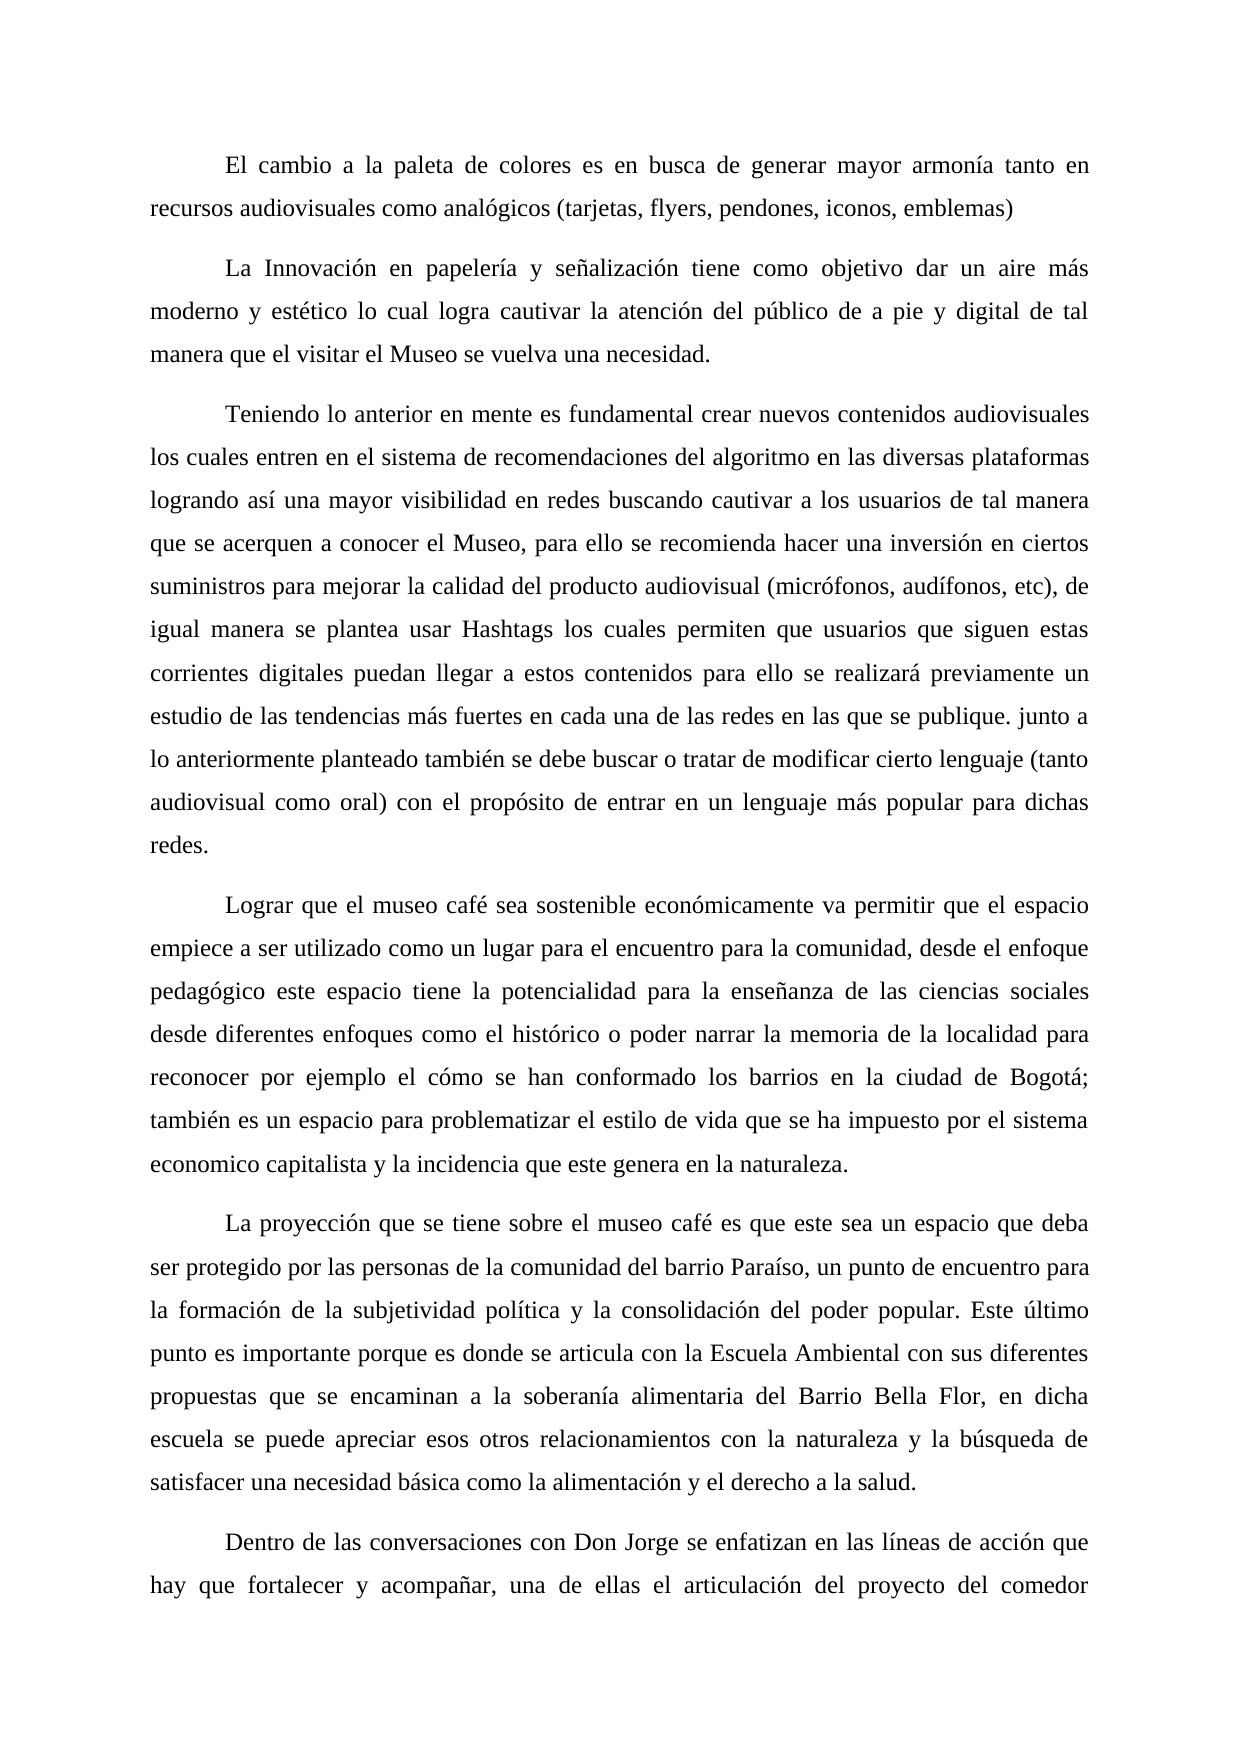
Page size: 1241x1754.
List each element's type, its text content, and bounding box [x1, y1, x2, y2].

text La proyección que se tiene sobre el museo café es que este sea un espacio que deba ser protegido por las personas de la comunidad del barrio Paraíso, un punto de encuentro para la formación de la subjetividad política y la consolidación del poder popular. Este último punto es importante porque es donde se articula con la Escuela Ambiental con sus diferentes propuestas que se encaminan a la soberanía alimentaria del Barrio Bella Flor, en dicha escuela se puede apreciar esos otros relacionamientos con la naturaleza y la búsqueda de satisfacer una necesidad básica como la alimentación y el derecho a la salud. [150, 1208, 1090, 1496]
text La Innovación en papelería y señalización tiene como objetivo dar un aire más moderno y estético lo cual logra cautivar la atención del público de a pie y digital de tal manera que el visitar el Museo se vuelva una necesidad. [150, 253, 1090, 368]
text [150, 1527, 1090, 1599]
text Teniendo lo anterior en mente es fundamental crear nuevos contenidos audiovisuales los cuales entren en el sistema de recomendaciones del algoritmo en las diversas plataformas logrando así una mayor visibilidad en redes buscando cautivar a los usuarios de tal manera que se acerquen a conocer el Museo, para ello se recomienda hacer una inversión en ciertos suministros para mejorar la calidad del producto audiovisual (micrófonos, audífonos, etc), de igual manera se plantea usar Hashtags los cuales permiten que usuarios que siguen estas corrientes digitales puedan llegar a estos contenidos para ello se realizará previamente un estudio de las tendencias más fuertes en cada una de las redes en las que se publique. junto a lo anteriormente planteado también se debe buscar o tratar de modificar cierto lenguaje (tanto audiovisual como oral) con el propósito de entrar en un lenguaje más popular para dichas redes. [150, 399, 1090, 859]
text Lograr que el museo café sea sostenible económicamente va permitir que el espacio empiece a ser utilizado como un lugar para el encuentro para la comunidad, desde el enfoque pedagógico este espacio tiene la potencialidad para la enseñanza de las ciencias sociales desde diferentes enfoques como el histórico o poder narrar la memoria de la localidad para reconocer por ejemplo el cómo se han conformado los barrios en la ciudad de Bogotá; también es un espacio para problematizar el estilo de vida que se ha impuesto por el sistema economico capitalista y la incidencia que este genera en la naturaleza. [150, 890, 1090, 1177]
text El cambio a la paleta de colores es en busca de generar mayor armonía tanto en recursos audiovisuales como analógicos (tarjetas, flyers, pendones, iconos, emblemas) [150, 150, 1090, 222]
